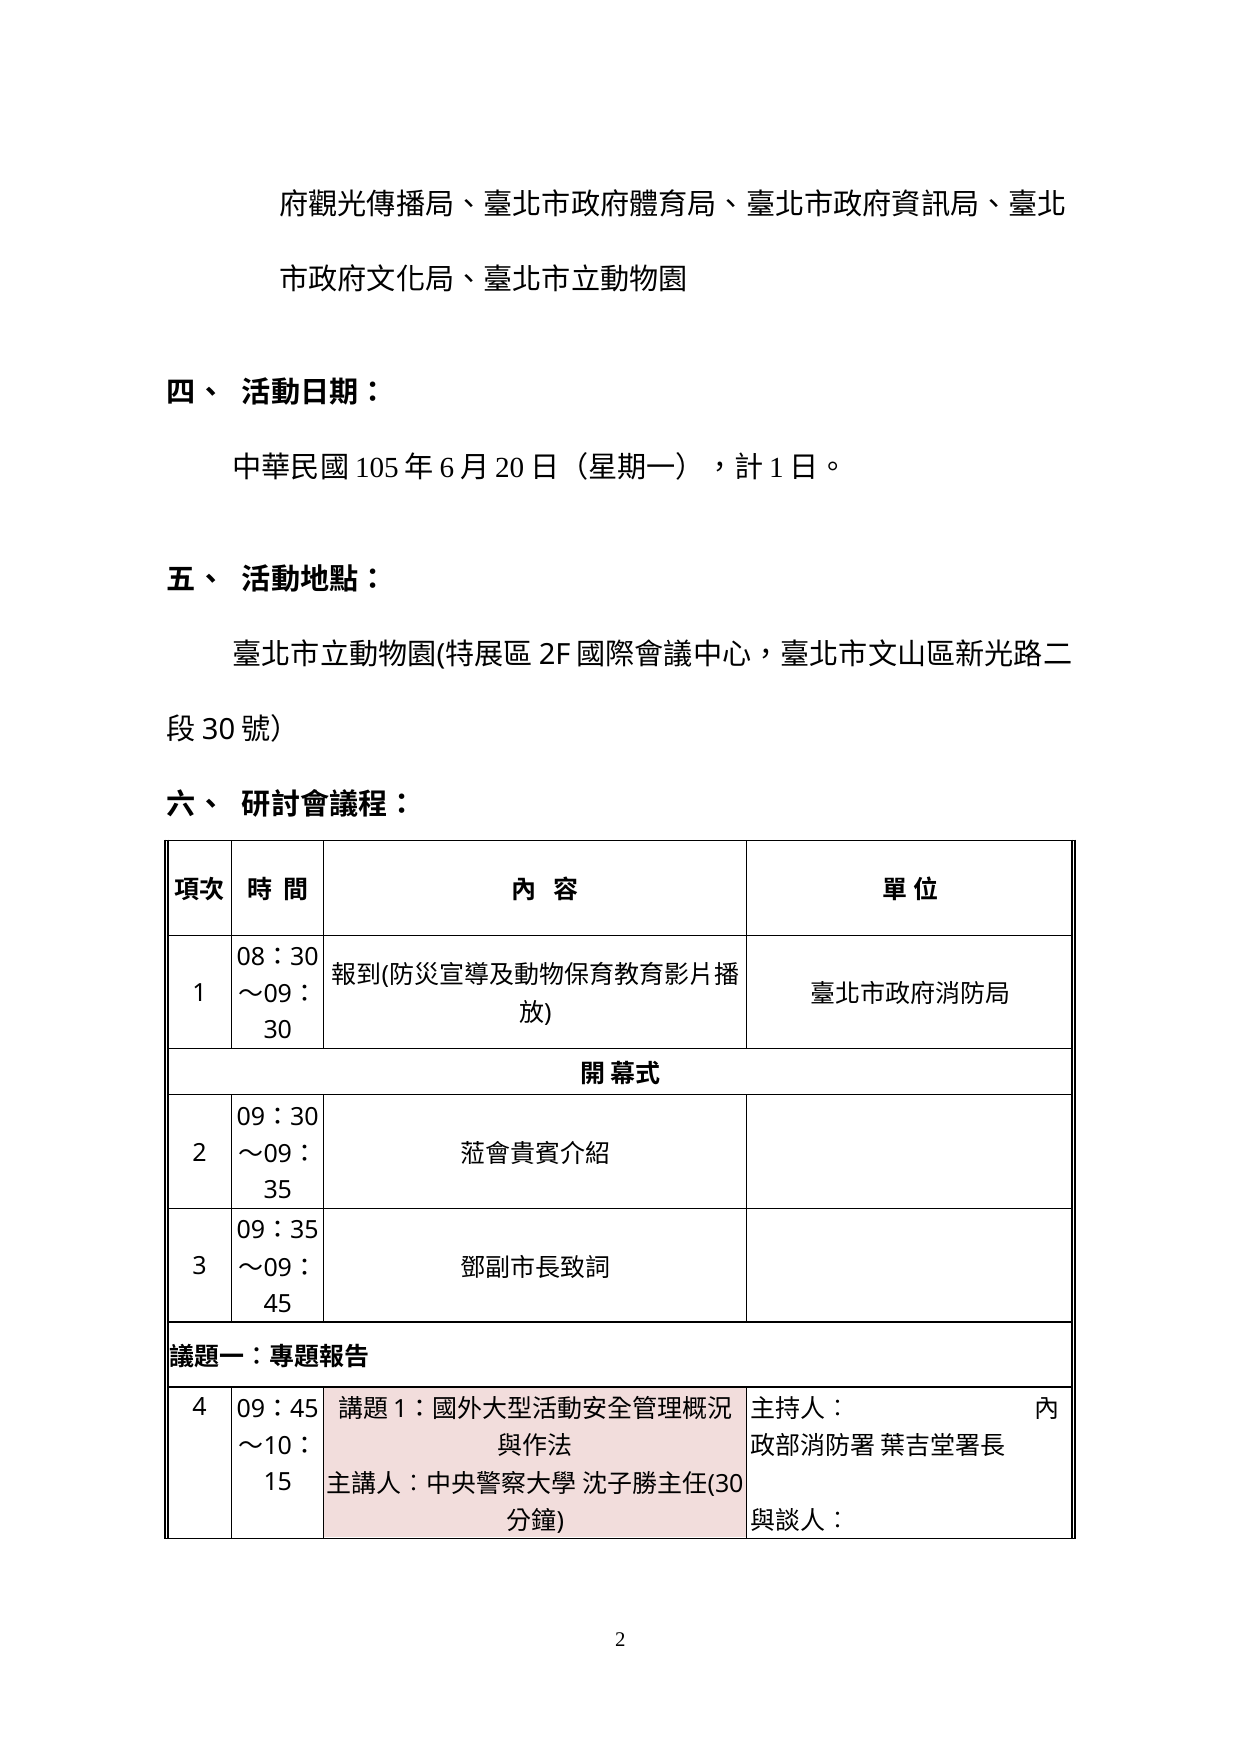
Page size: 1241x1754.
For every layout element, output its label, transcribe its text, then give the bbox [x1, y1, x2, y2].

table_cell 開 幕式 [169, 1049, 1071, 1094]
table_cell 講題1：國外大型活動安全管理概況與作法 主講人︰中央警察大學 沈子勝主任(30分鐘) [324, 1388, 746, 1537]
table_header 項次 [169, 841, 231, 934]
table_cell 臺北市政府消防局 [747, 936, 1071, 1048]
list 活動日期： [167, 352, 1073, 427]
table_cell [747, 1209, 1071, 1321]
table_cell 議題一︰專題報告 [169, 1323, 1071, 1386]
table_cell 1 [169, 936, 231, 1048]
table_cell 08：30～09：30 [232, 936, 323, 1048]
table_cell 4 [169, 1388, 231, 1537]
list 研討會議程： [167, 764, 1073, 839]
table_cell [747, 1388, 1071, 1537]
text 中華民國105年6月20日（星期一），計1日。 [167, 427, 1073, 502]
table_cell [747, 1095, 1071, 1208]
table_cell 鄧副市長致詞 [324, 1209, 746, 1321]
text 臺北市立動物園(特展區2F國際會議中心，臺北市文山區新光路二段30號） [167, 614, 1073, 764]
list 活動地點： [167, 539, 1073, 614]
table_cell 蒞會貴賓介紹 [324, 1095, 746, 1208]
table_cell 報到(防災宣導及動物保育教育影片播放) [324, 936, 746, 1048]
table_cell 09：45～10：15 [232, 1388, 323, 1537]
table_cell 09：35～09：45 [232, 1209, 323, 1321]
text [192, 164, 1073, 314]
table_cell 3 [169, 1209, 231, 1321]
table_header 單 位 [747, 841, 1071, 934]
table_cell 09：30～09：35 [232, 1095, 323, 1208]
table_header 內 容 [324, 841, 746, 934]
table_cell 2 [169, 1095, 231, 1208]
table_header 時 間 [232, 841, 323, 934]
